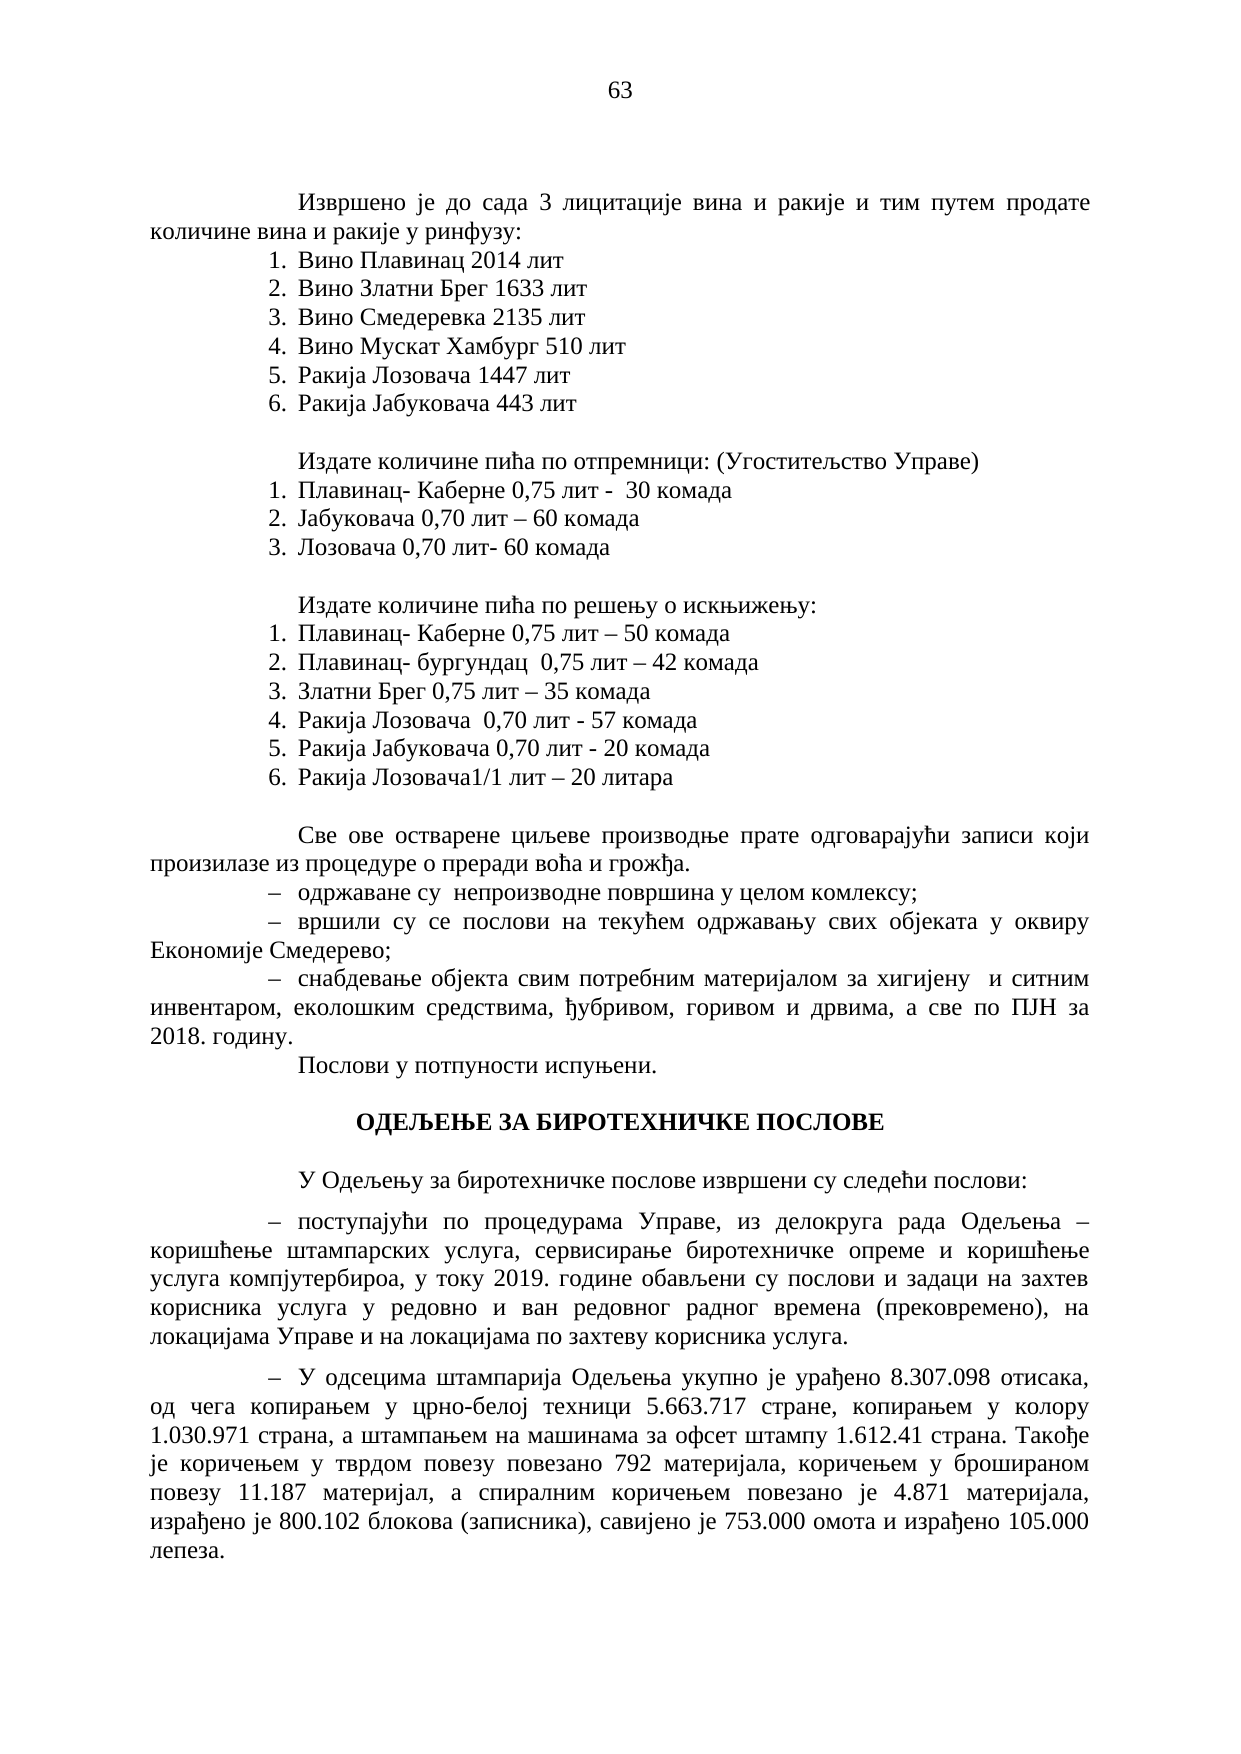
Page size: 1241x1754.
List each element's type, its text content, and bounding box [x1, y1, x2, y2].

text – У одсецима штампарија Одељења укупно је урађено 8.307.098 отисака, од чега копирањем у црно-белој техници 5.663.717 стране, копирањем у колору 1.030.971 страна, а штампањем на машинама за офсет штампу 1.612.41 страна. Такође је коричењем у тврдом повезу повезано 792 материјала, коричењем у брошираном повезу 11.187 материјал, а спиралним коричењем повезано је 4.871 материјала, израђено је 800.102 блокова (записника), савијено је 753.000 омота и израђено 105.000 лепеза. [150, 1362, 1090, 1563]
list Ракија Лозовача 1447 лит [268, 360, 1090, 388]
text – вршили су се послови на текућем одржавању свих објеката у оквиру Економије Смедерево; [150, 906, 1090, 963]
text У Одељењу за биротехничке послове извршени су следећи послови: [150, 1165, 1090, 1193]
list Лозовача 0,70 лит- 60 комада [268, 532, 1090, 561]
list Ракија Јабуковача 443 лит [268, 388, 1090, 417]
text – снабдевање објекта свим потребним материјалом за хигијену и ситним инвентаром, еколошким средствима, ђубривом, горивом и дрвима, а све по ПЈН за 2018. годину. [150, 963, 1090, 1050]
list Плавинац- Каберне 0,75 лит – 50 комада [268, 618, 1090, 647]
list Плавинац- Каберне 0,75 лит - 30 комада [268, 475, 1090, 503]
list Вино Плавинац 2014 лит [268, 245, 1090, 273]
text Издате количине пића по отпремници: (Угоститељство Управе) [150, 446, 1090, 475]
text – поступајући по процедурама Управе, из делокруга рада Одељења – коришћење штампарских услуга, сервисирање биротехничке опреме и коришћење услуга компјутербироа, у току 2019. године обављени су послови и задаци на захтев корисника услуга у редовно и ван редовног радног времена (прековремено), на локацијама Управе и на локацијама по захтеву корисника услуга. [150, 1206, 1090, 1350]
list Вино Смедеревка 2135 лит [268, 302, 1090, 331]
list Златни Брег 0,75 лит – 35 комада [268, 676, 1090, 705]
list Јабуковача 0,70 лит – 60 комада [268, 503, 1090, 532]
list Ракија Лозовача 0,70 лит - 57 комада [268, 705, 1090, 733]
list Ракија Лозовача1/1 лит – 20 литара [268, 762, 1090, 791]
text Извршено је до сада 3 лицитације вина и ракије и тим путем продате количине вина и ракије у ринфузу: [150, 187, 1090, 245]
text Издате количине пића по решењу о искњижењу: [150, 590, 1090, 618]
text Све ове остварене циљеве производње прате одговарајући записи који произилазе из процедуре о преради воћа и грожђа. [150, 820, 1090, 877]
list Ракија Јабуковача 0,70 лит - 20 комада [268, 733, 1090, 762]
text – одржаване су непроизводне површина у целом комлексу; [150, 877, 1090, 906]
list Вино Златни Брег 1633 лит [268, 273, 1090, 302]
text Послови у потпуности испуњени. [150, 1050, 1090, 1078]
list Вино Мускат Хамбург 510 лит [268, 331, 1090, 360]
text Одељење за биротехничке послове [150, 1107, 1090, 1136]
list Плавинац- бургундац 0,75 лит – 42 комада [268, 647, 1090, 676]
